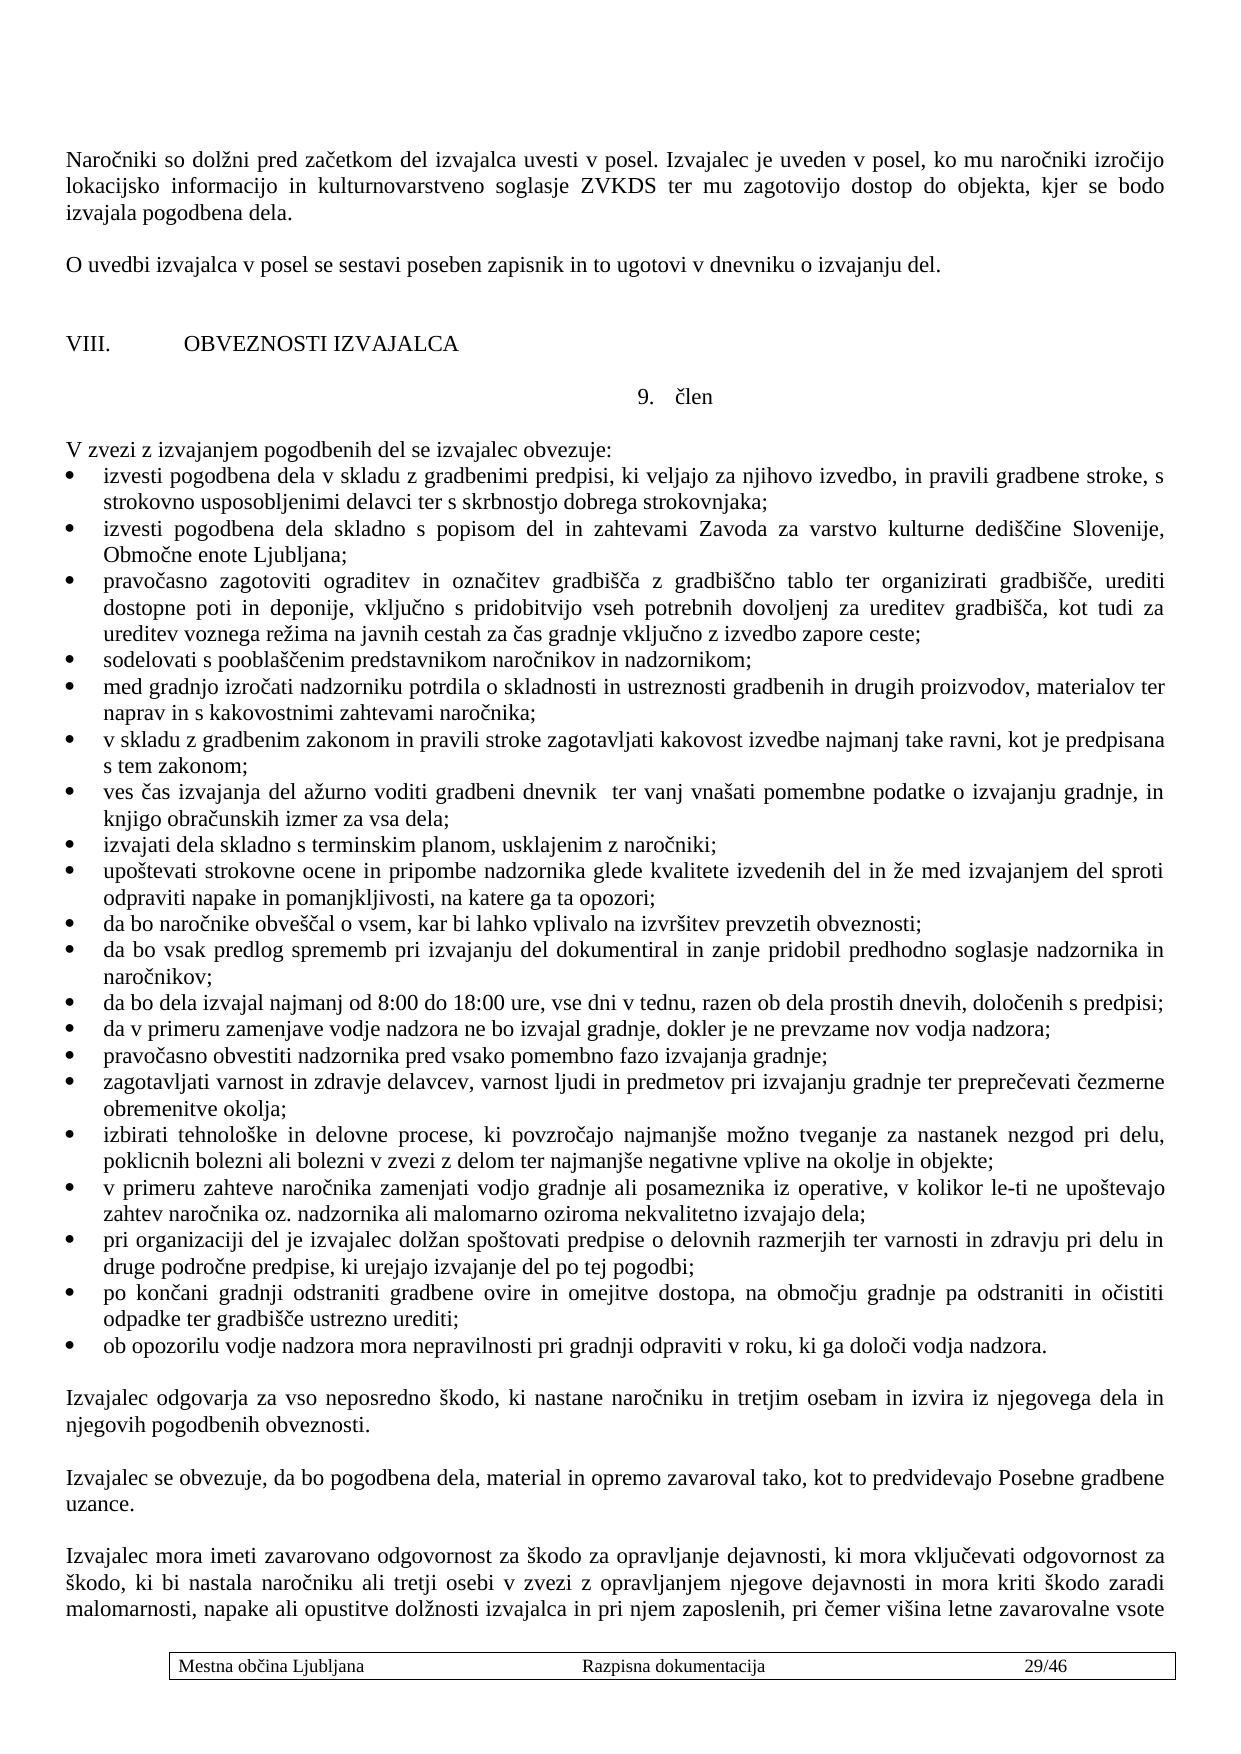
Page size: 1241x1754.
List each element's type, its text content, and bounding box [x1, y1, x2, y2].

subtitle OBVEZNOSTI IZVAJALCA [66, 330, 1167, 357]
list pri organizaciji del je izvajalec dolžan spoštovati predpise o delovnih razmerjih ter varnosti in zdravju pri delu in druge področne predpise, ki urejajo izvajanje del po tej pogodbi; [66, 1226, 1167, 1279]
text Izvajalec odgovarja za vso neposredno škodo, ki nastane naročniku in tretjim osebam in izvira iz njegovega dela in njegovih pogodbenih obveznosti. [66, 1384, 1167, 1437]
list izvesti pogodbena dela skladno s popisom del in zahtevami Zavoda za varstvo kulturne dediščine Slovenije, Območne enote Ljubljana; [66, 515, 1167, 567]
list po končani gradnji odstraniti gradbene ovire in omejitve dostopa, na območju gradnje pa odstraniti in očistiti odpadke ter gradbišče ustrezno urediti; [66, 1279, 1167, 1332]
text Izvajalec se obvezuje, da bo pogodbena dela, material in opremo zavaroval tako, kot to predvidevajo Posebne gradbene uzance. [66, 1463, 1167, 1516]
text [66, 1543, 1167, 1622]
text Naročniki so dolžni pred začetkom del izvajalca uvesti v posel. Izvajalec je uveden v posel, ko mu naročniki izročijo lokacijsko informacijo in kulturnovarstveno soglasje ZVKDS ter mu zagotovijo dostop do objekta, kjer se bodo izvajala pogodbena dela. [66, 146, 1167, 225]
text O uvedbi izvajalca v posel se sestavi poseben zapisnik in to ugotovi v dnevniku o izvajanju del. [66, 251, 1167, 278]
text V zvezi z izvajanjem pogodbenih del se izvajalec obvezuje: [66, 436, 1167, 462]
list da v primeru zamenjave vodje nadzora ne bo izvajal gradnje, dokler je ne prevzame nov vodja nadzora; [66, 1016, 1167, 1042]
list zagotavljati varnost in zdravje delavcev, varnost ljudi in predmetov pri izvajanju gradnje ter preprečevati čezmerne obremenitve okolja; [66, 1068, 1167, 1121]
list ves čas izvajanja del ažurno voditi gradbeni dnevnik ter vanj vnašati pomembne podatke o izvajanju gradnje, in knjigo obračunskih izmer za vsa dela; [66, 778, 1167, 831]
list pravočasno zagotoviti ograditev in označitev gradbišča z gradbiščno tablo ter organizirati gradbišče, urediti dostopne poti in deponije, vključno s pridobitvijo vseh potrebnih dovoljenj za ureditev gradbišča, kot tudi za ureditev voznega režima na javnih cestah za čas gradnje vključno z izvedbo zapore ceste; [66, 567, 1167, 647]
list ob opozorilu vodje nadzora mora nepravilnosti pri gradnji odpraviti v roku, ki ga določi vodja nadzora. [66, 1332, 1167, 1358]
list da bo naročnike obveščal o vsem, kar bi lahko vplivalo na izvršitev prevzetih obveznosti; [66, 910, 1167, 936]
list izvesti pogodbena dela v skladu z gradbenimi predpisi, ki veljajo za njihovo izvedbo, in pravili gradbene stroke, s strokovno usposobljenimi delavci ter s skrbnostjo dobrega strokovnjaka; [66, 462, 1167, 515]
list izvajati dela skladno s terminskim planom, usklajenim z naročniki; [66, 831, 1167, 857]
list med gradnjo izročati nadzorniku potrdila o skladnosti in ustreznosti gradbenih in drugih proizvodov, materialov ter naprav in s kakovostnimi zahtevami naročnika; [66, 673, 1167, 726]
list da bo dela izvajal najmanj od 8:00 do 18:00 ure, vse dni v tednu, razen ob dela prostih dnevih, določenih s predpisi; [66, 989, 1167, 1016]
list v skladu z gradbenim zakonom in pravili stroke zagotavljati kakovost izvedbe najmanj take ravni, kot je predpisana s tem zakonom; [66, 726, 1167, 778]
list upoštevati strokovne ocene in pripombe nadzornika glede kvalitete izvedenih del in že med izvajanjem del sproti odpraviti napake in pomanjkljivosti, na katere ga ta opozori; [66, 857, 1167, 910]
list pravočasno obvestiti nadzornika pred vsako pomembno fazo izvajanja gradnje; [66, 1042, 1167, 1068]
list sodelovati s pooblaščenim predstavnikom naročnikov in nadzornikom; [66, 647, 1167, 673]
list da bo vsak predlog sprememb pri izvajanju del dokumentiral in zanje pridobil predhodno soglasje nadzornika in naročnikov; [66, 936, 1167, 989]
list izbirati tehnološke in delovne procese, ki povzročajo najmanjše možno tveganje za nastanek nezgod pri delu, poklicnih bolezni ali bolezni v zvezi z delom ter najmanjše negativne vplive na okolje in objekte; [66, 1121, 1167, 1174]
list v primeru zahteve naročnika zamenjati vodjo gradnje ali posameznika iz operative, v kolikor le-ti ne upoštevajo zahtev naročnika oz. nadzornika ali malomarno oziroma nekvalitetno izvajajo dela; [66, 1174, 1167, 1226]
list člen [184, 383, 1167, 409]
